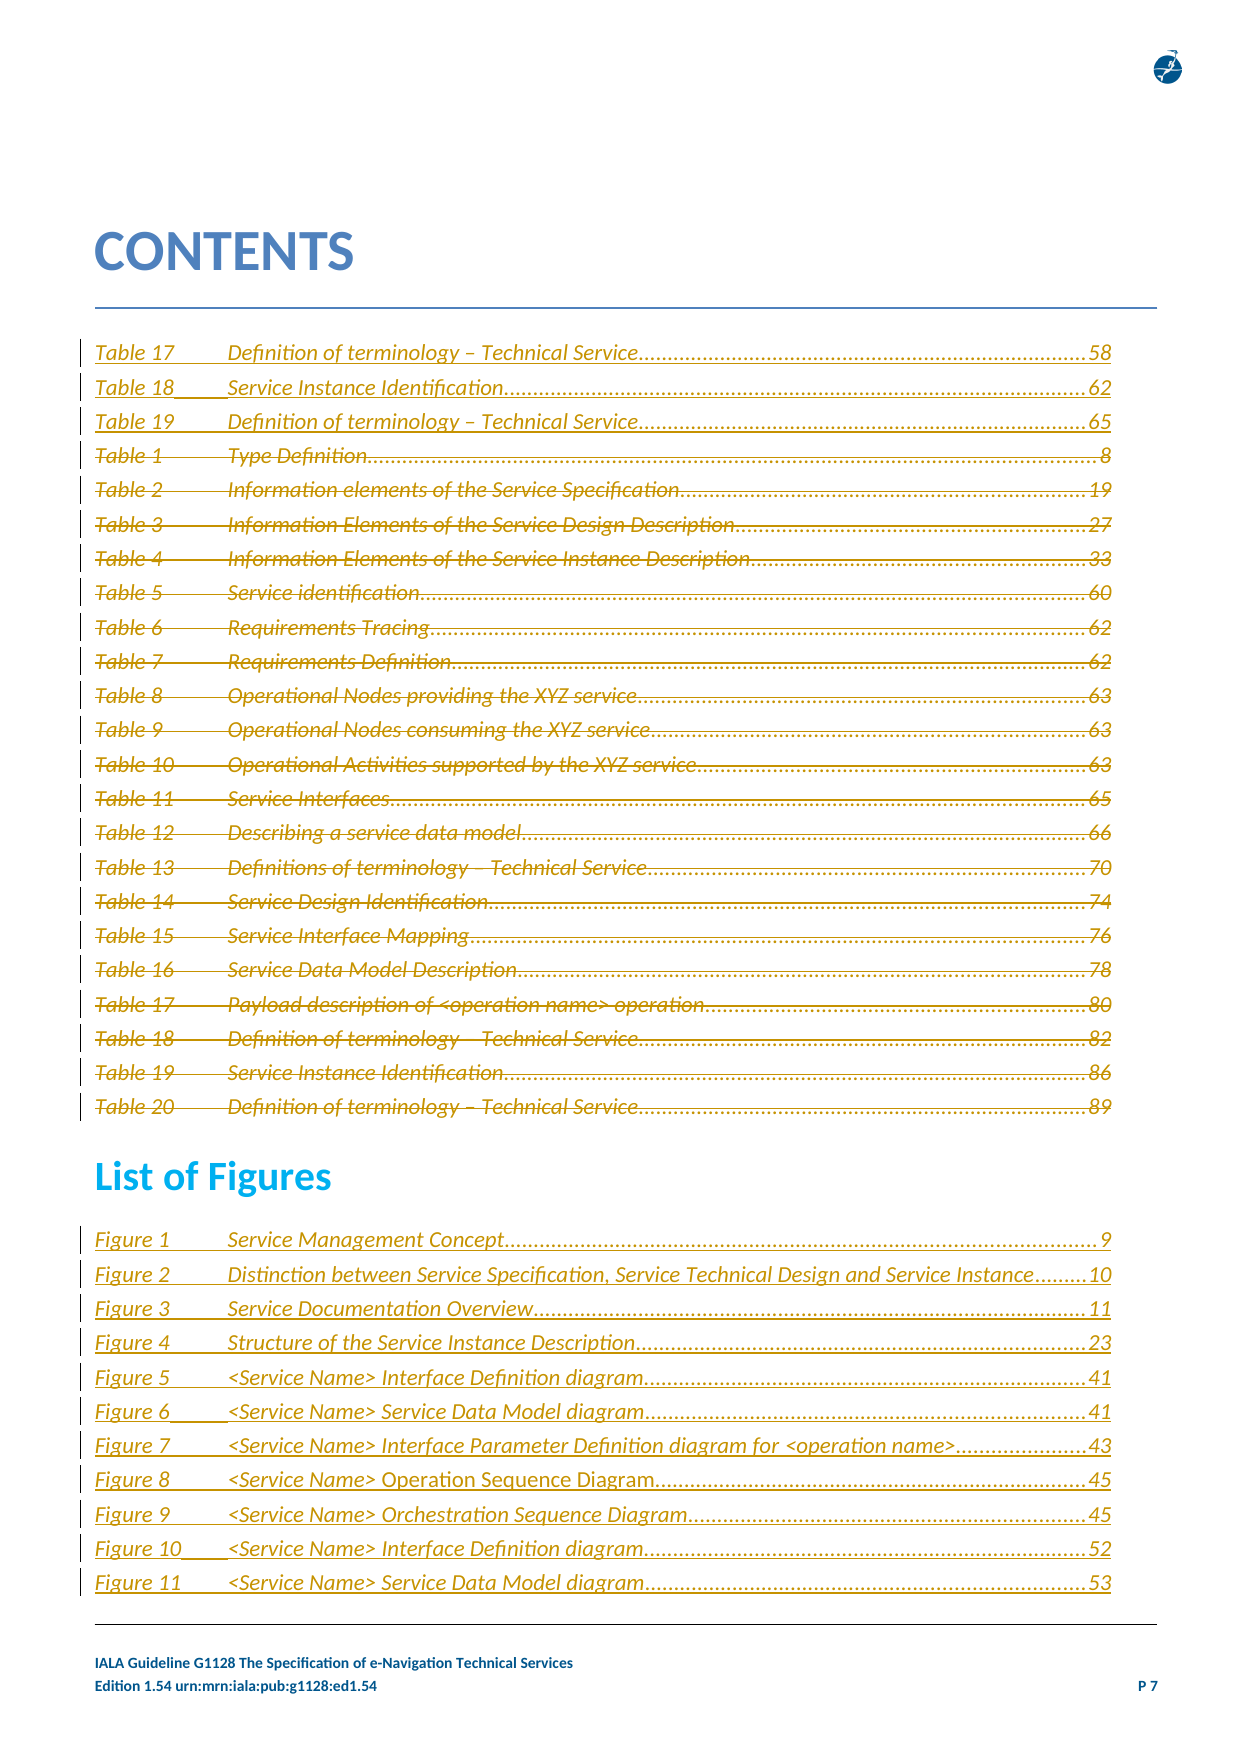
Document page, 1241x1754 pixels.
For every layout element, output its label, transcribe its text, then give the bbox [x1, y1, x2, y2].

picture [1122, 0, 1241, 119]
list List of Figures [94, 1150, 1157, 1201]
